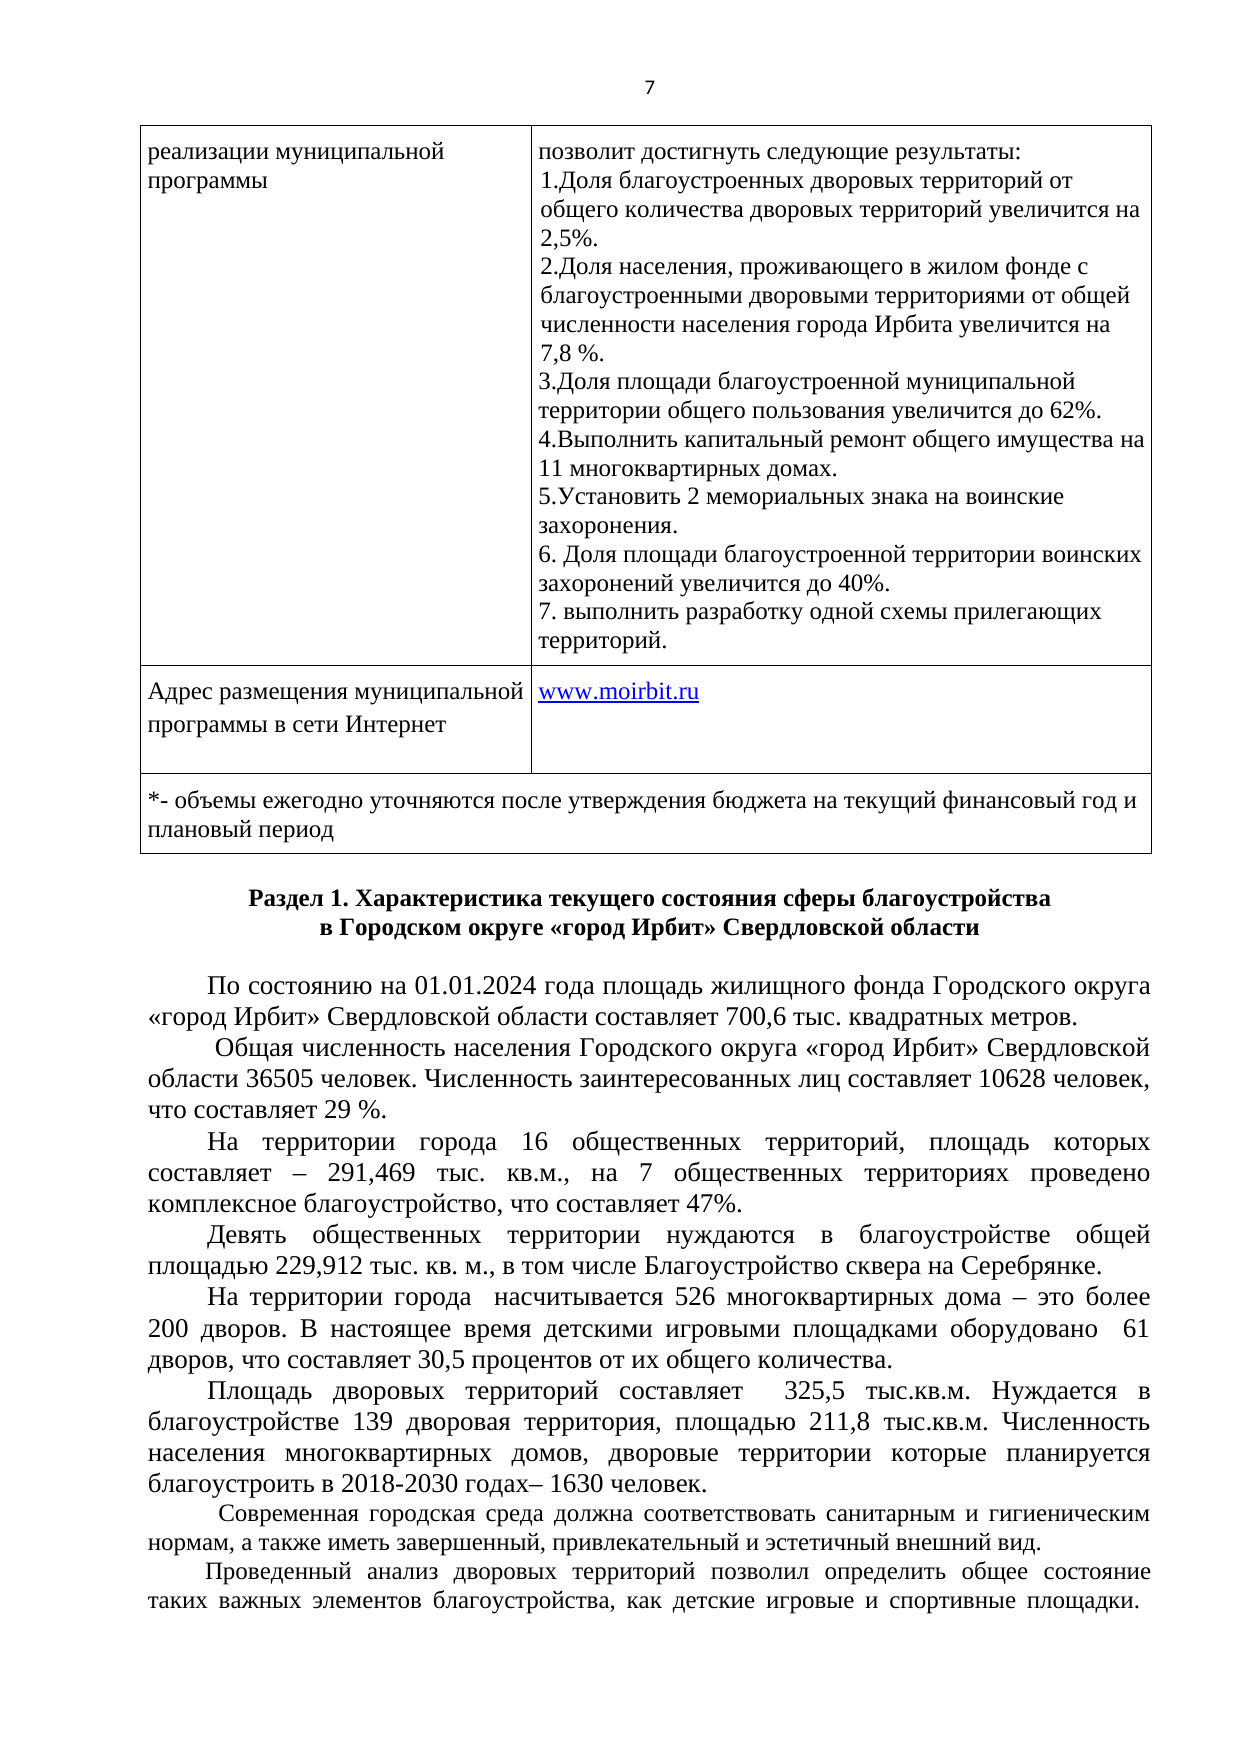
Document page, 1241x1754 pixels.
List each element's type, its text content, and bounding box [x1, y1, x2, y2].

text Общая численность населения Городского округа «город Ирбит» Свердловской области 36505 человек. Численность заинтересованных лиц составляет 10628 человек, что составляет 29 %. [148, 1031, 1152, 1125]
table_cell *- объемы ежегодно уточняются после утверждения бюджета на текущий финансовый год и плановый период [141, 774, 1151, 853]
text На территории города 16 общественных территорий, площадь которых составляет – 291,469 тыс. кв.м., на 7 общественных территориях проведено комплексное благоустройство, что составляет 47%. [148, 1125, 1152, 1218]
text в Городском округе «город Ирбит» Свердловской области [148, 912, 1152, 940]
text Современная городская среда должна соответствовать санитарным и гигиеническим нормам, а также иметь завершенный, привлекательный и эстетичный внешний вид. [148, 1498, 1152, 1556]
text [148, 1556, 1152, 1613]
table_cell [532, 126, 1151, 664]
table_cell www.moirbit.ru [532, 666, 1151, 773]
text Площадь дворовых территорий составляет 325,5 тыс.кв.м. Нуждается в благоустройстве 139 дворовая территория, площадью 211,8 тыс.кв.м. Численность населения многоквартирных домов, дворовые территории которые планируется благоустроить в 2018-2030 годах– 1630 человек. [148, 1374, 1152, 1498]
text Девять общественных территории нуждаются в благоустройстве общей площадью 229,912 тыс. кв. м., в том числе Благоустройство сквера на Серебрянке. [148, 1218, 1152, 1281]
text Раздел 1. Характеристика текущего состояния сферы благоустройства [148, 883, 1152, 912]
text На территории города насчитывается 526 многоквартирных дома – это более 200 дворов. В настоящее время детскими игровыми площадками оборудовано 61 дворов, что составляет 30,5 процентов от их общего количества. [148, 1281, 1152, 1374]
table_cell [141, 126, 531, 664]
table_cell Адрес размещения муниципальной программы в сети Интернет [141, 666, 531, 773]
text По состоянию на 01.01.2024 года площадь жилищного фонда Городского округа «город Ирбит» Свердловской области составляет 700,6 тыс. квадратных метров. [148, 969, 1152, 1031]
